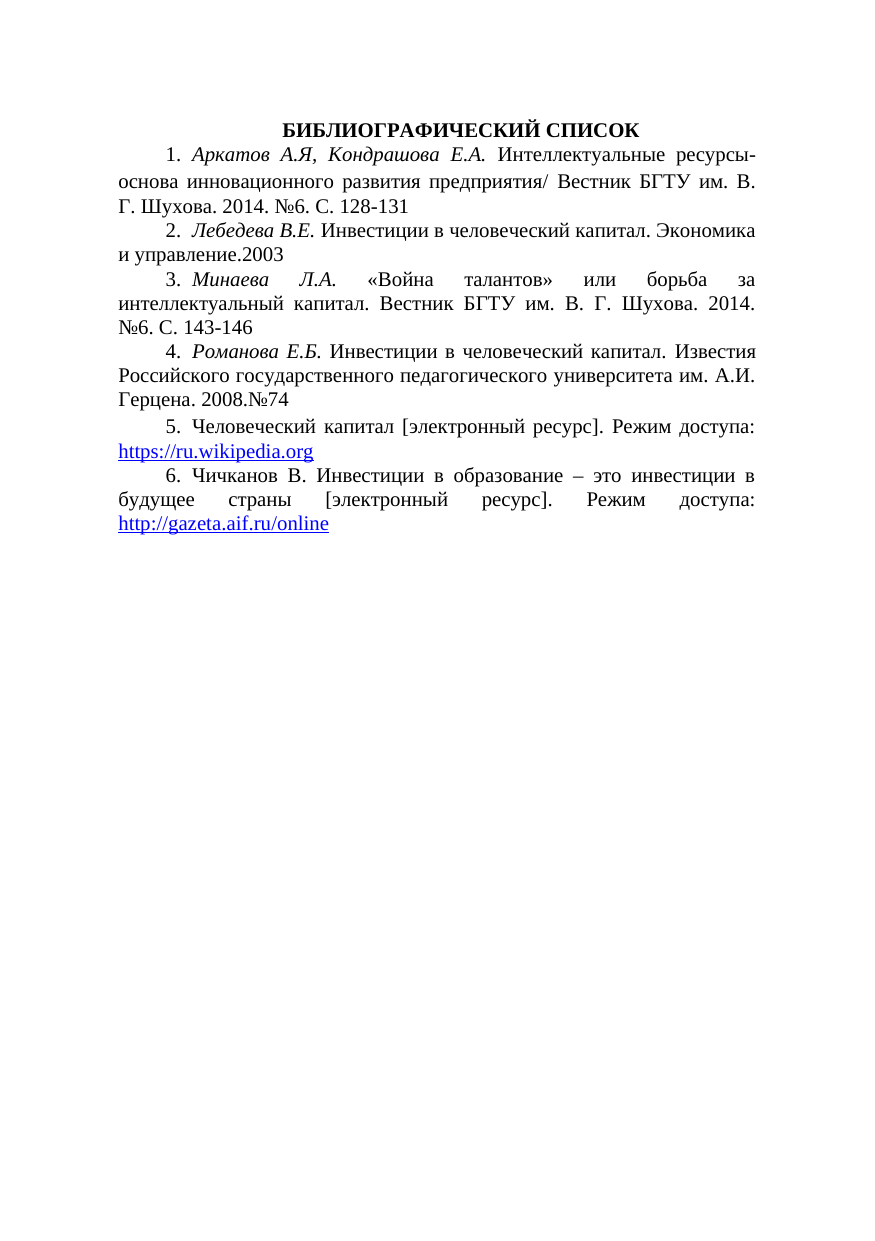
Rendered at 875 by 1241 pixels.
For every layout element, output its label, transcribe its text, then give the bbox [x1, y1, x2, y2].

list Чичканов В. Инвестиции в образование – это инвестиции в будущее страны [электронный ресурс]. Режим доступа: http://gazeta.aif.ru/online [118, 463, 756, 535]
list Романова Е.Б. Инвестиции в человеческий капитал. Известия Российского государственного педагогического университета им. А.И. Герцена. 2008.№74 [118, 339, 756, 411]
list Минаева Л.А. «Война талантов» или борьба за интеллектуальный капитал. Вестник БГТУ им. В. Г. Шухова. 2014. №6. С. 143-146 [118, 266, 756, 339]
list Лебедева В.Е. Инвестиции в человеческий капитал. Экономика и управление.2003 [118, 218, 756, 266]
list Аркатов А.Я, Кондрашова Е.А. Интеллектуальные ресурсы- основа инновационного развития предприятия/ Вестник БГТУ им. В. Г. Шухова. 2014. №6. С. 128-131 [118, 142, 756, 218]
text БИБЛИОГРАФИЧЕСКИЙ СПИСОК [118, 118, 756, 142]
list Человеческий капитал [электронный ресурс]. Режим доступа: https://ru.wikipedia.org [118, 411, 756, 463]
